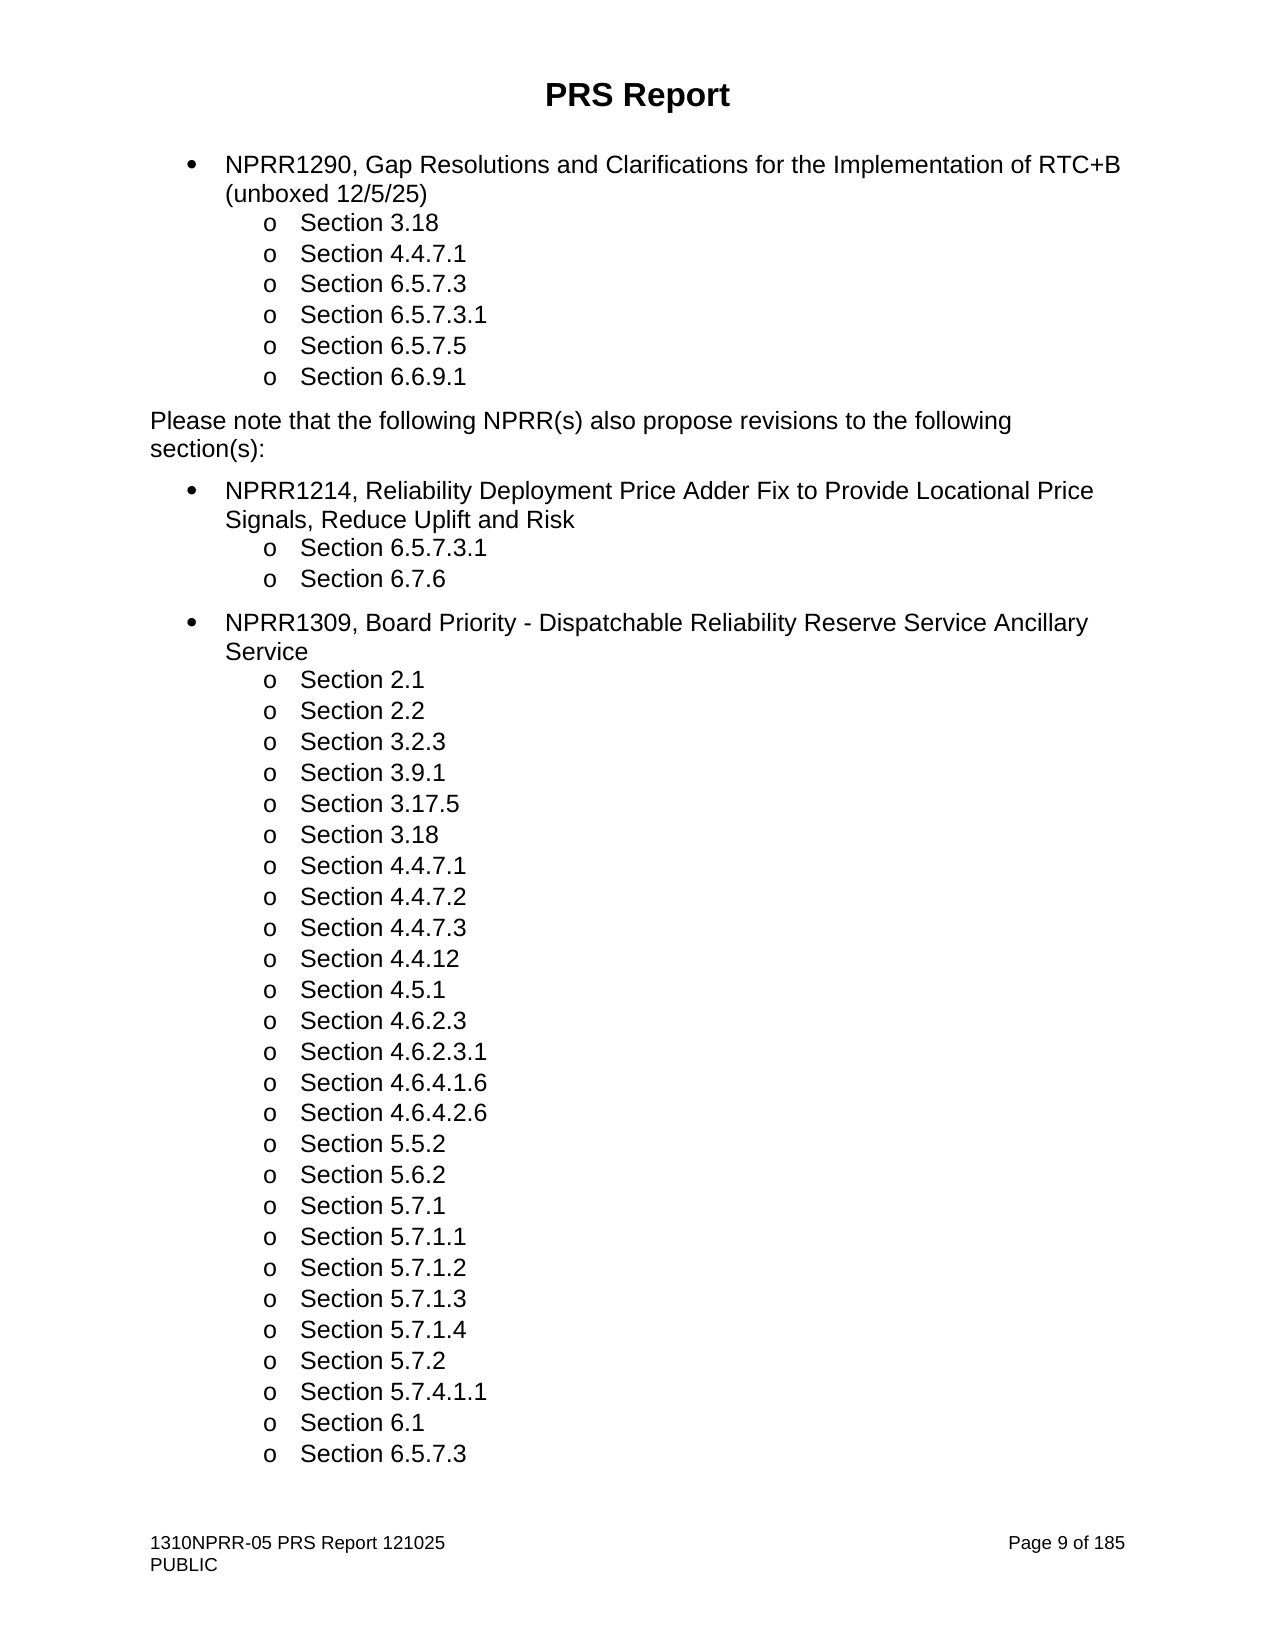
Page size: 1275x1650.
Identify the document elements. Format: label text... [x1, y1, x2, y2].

list NPRR1309, Board Priority - Dispatchable Reliability Reserve Service Ancillary Service [187, 608, 1125, 665]
list Section 4.6.4.2.6 [262, 1098, 1125, 1129]
list Section 6.6.9.1 [262, 362, 1125, 393]
list Section 6.5.7.5 [262, 331, 1125, 362]
list Section 6.5.7.3 [262, 1439, 1125, 1470]
list Section 5.7.2 [262, 1346, 1125, 1377]
list Section 5.6.2 [262, 1160, 1125, 1191]
list Section 2.1 [262, 665, 1125, 696]
list Section 6.5.7.3.1 [262, 533, 1125, 564]
text Please note that the following NPRR(s) also propose revisions to the following section(s): [150, 406, 1125, 463]
list NPRR1214, Reliability Deployment Price Adder Fix to Provide Locational Price Signals, Reduce Uplift and Risk [187, 476, 1125, 533]
list Section 6.1 [262, 1408, 1125, 1439]
list Section 3.9.1 [262, 758, 1125, 789]
list Section 3.18 [262, 820, 1125, 851]
list Section 5.7.1.3 [262, 1284, 1125, 1315]
list Section 6.5.7.3.1 [262, 300, 1125, 331]
list Section 4.4.7.3 [262, 913, 1125, 944]
list Section 5.5.2 [262, 1129, 1125, 1160]
list Section 3.17.5 [262, 789, 1125, 820]
list Section 4.6.2.3.1 [262, 1037, 1125, 1067]
list Section 4.4.7.1 [262, 238, 1125, 269]
list Section 5.7.1.1 [262, 1222, 1125, 1253]
list Section 3.18 [262, 208, 1125, 238]
list Section 4.4.7.1 [262, 851, 1125, 882]
list Section 4.4.7.2 [262, 882, 1125, 913]
list Section 4.4.12 [262, 944, 1125, 975]
list Section 4.6.4.1.6 [262, 1067, 1125, 1098]
list NPRR1290, Gap Resolutions and Clarifications for the Implementation of RTC+B (unboxed 12/5/25) [187, 150, 1125, 208]
list Section 5.7.4.1.1 [262, 1377, 1125, 1408]
list Section 5.7.1.2 [262, 1253, 1125, 1284]
list Section 5.7.1.4 [262, 1315, 1125, 1346]
list Section 4.5.1 [262, 975, 1125, 1006]
list Section 5.7.1 [262, 1191, 1125, 1222]
list Section 2.2 [262, 696, 1125, 727]
list Section 3.2.3 [262, 727, 1125, 758]
list Section 6.5.7.3 [262, 269, 1125, 300]
list Section 4.6.2.3 [262, 1006, 1125, 1037]
list Section 6.7.6 [262, 564, 1125, 595]
